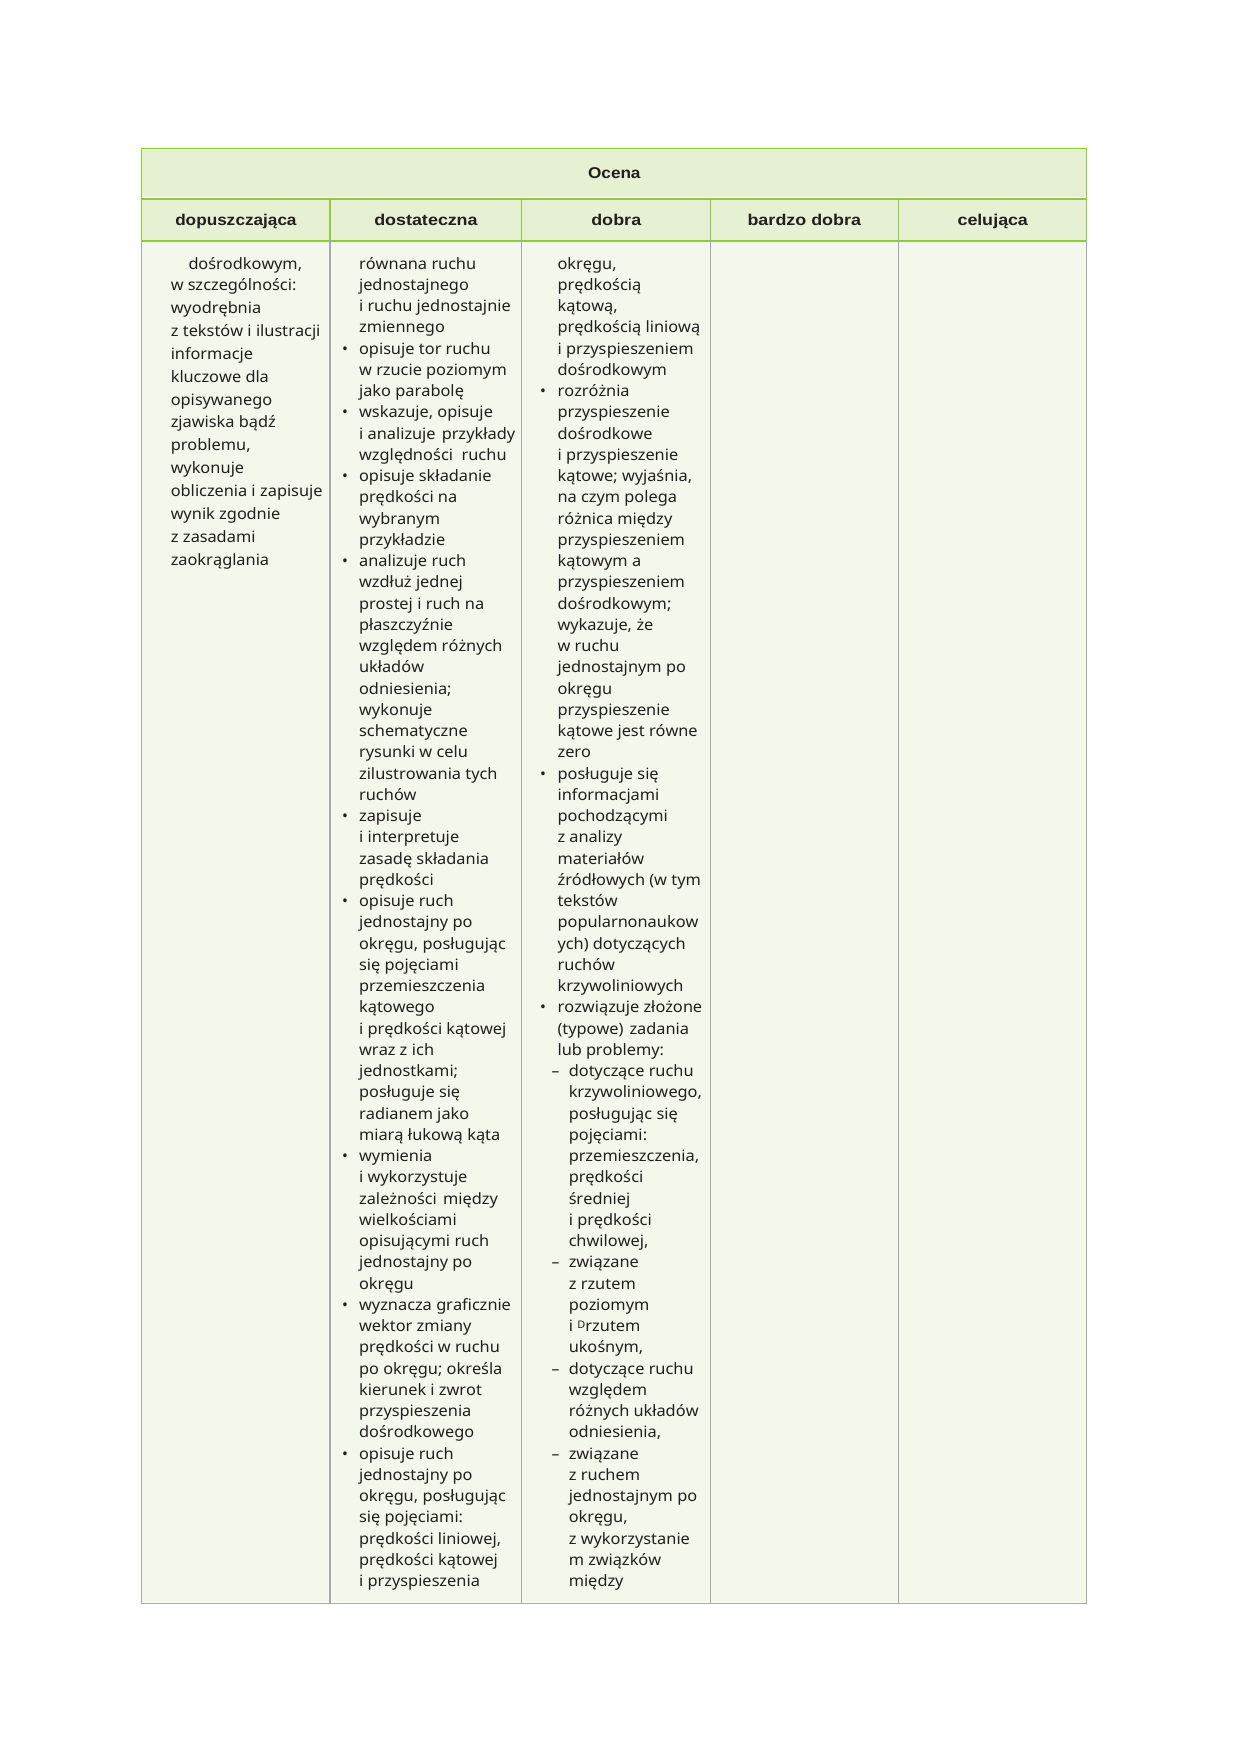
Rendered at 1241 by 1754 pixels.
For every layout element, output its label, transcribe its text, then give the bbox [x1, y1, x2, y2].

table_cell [142, 242, 329, 1602]
table_cell dopuszczająca [142, 200, 329, 240]
table_cell dobra [522, 200, 710, 240]
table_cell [711, 242, 898, 1602]
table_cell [522, 242, 710, 1602]
table_cell dostateczna [331, 200, 521, 240]
table_header Ocena [142, 149, 1086, 197]
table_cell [899, 242, 1086, 1602]
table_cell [331, 242, 521, 1602]
table_cell bardzo dobra [711, 200, 898, 240]
table_cell celująca [899, 200, 1086, 240]
